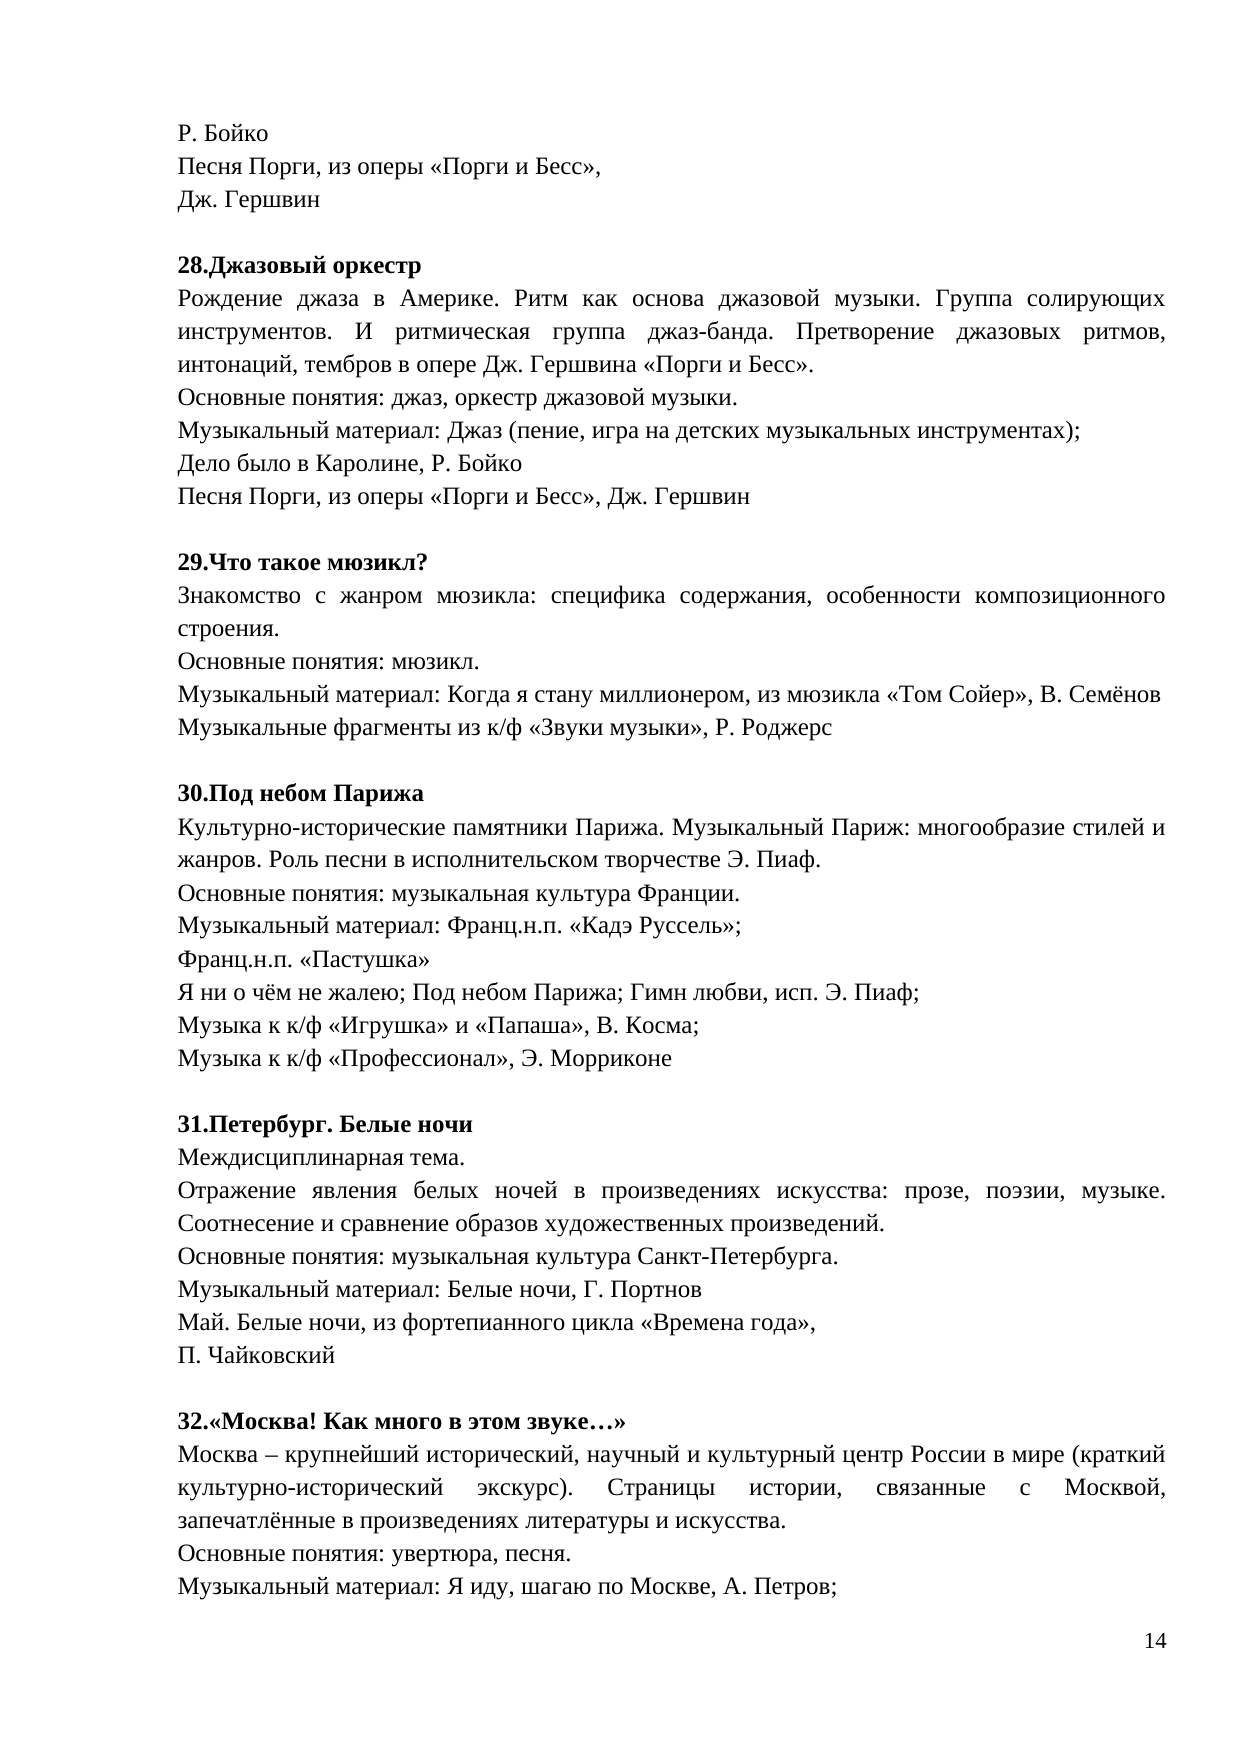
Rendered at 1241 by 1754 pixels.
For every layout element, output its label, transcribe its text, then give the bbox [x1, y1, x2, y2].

text Отражение явления белых ночей в произведениях искусства: прозе, поэзии, музыке. Соотнесение и сравнение образов художественных произведений. [177, 1175, 1167, 1237]
text 30.Под небом Парижа [177, 778, 1167, 807]
text 31.Петербург. Белые ночи [177, 1109, 1167, 1137]
text Междисциплинарная тема. [177, 1142, 1167, 1171]
text 32.«Москва! Как много в этом звуке…» [177, 1406, 1167, 1435]
text Музыка к к/ф «Игрушка» и «Папаша», В. Косма; [177, 1010, 1167, 1038]
text Музыкальный материал: Джаз (пение, игра на детских музыкальных инструментах); [177, 415, 1167, 444]
text Основные понятия: музыкальная культура Франции. [177, 878, 1167, 906]
text Май. Белые ночи, из фортепианного цикла «Времена года», [177, 1307, 1167, 1336]
text Основные понятия: музыкальная культура Санкт-Петербурга. [177, 1241, 1167, 1269]
text Франц.н.п. «Пастушка» [177, 944, 1167, 972]
text Основные понятия: увертюра, песня. [177, 1538, 1167, 1567]
text П. Чайковский [177, 1340, 1167, 1369]
text Музыкальные фрагменты из к/ф «Звуки музыки», Р. Роджерс [177, 712, 1167, 741]
text Песня Порги, из оперы «Порги и Бесс», [177, 151, 1167, 180]
text Основные понятия: джаз, оркестр джазовой музыки. [177, 382, 1167, 411]
text Музыкальный материал: Франц.н.п. «Кадэ Руссель»; [177, 911, 1167, 939]
text Музыкальный материал: Белые ночи, Г. Портнов [177, 1274, 1167, 1303]
text Я ни о чём не жалею; Под небом Парижа; Гимн любви, исп. Э. Пиаф; [177, 977, 1167, 1005]
text 29.Что такое мюзикл? [177, 547, 1167, 576]
text Музыкальный материал: Когда я стану миллионером, из мюзикла «Том Сойер», В. Семёнов [177, 679, 1167, 708]
text Основные понятия: мюзикл. [177, 646, 1167, 675]
text Дело было в Каролине, Р. Бойко [177, 448, 1167, 477]
text Р. Бойко [177, 118, 1167, 147]
text Дж. Гершвин [177, 184, 1167, 213]
text Культурно-исторические памятники Парижа. Музыкальный Париж: многообразие стилей и жанров. Роль песни в исполнительском творчестве Э. Пиаф. [177, 812, 1167, 873]
text Музыкальный материал: Я иду, шагаю по Москве, А. Петров; [177, 1571, 1167, 1600]
text 28.Джазовый оркестр [177, 250, 1167, 279]
text Песня Порги, из оперы «Порги и Бесс», Дж. Гершвин [177, 481, 1167, 510]
text Рождение джаза в Америке. Ритм как основа джазовой музыки. Группа солирующих инструментов. И ритмическая группа джаз-банда. Претворение джазовых ритмов, интонаций, тембров в опере Дж. Гершвина «Порги и Бесс». [177, 283, 1167, 378]
text Москва – крупнейший исторический, научный и культурный центр России в мире (краткий культурно-исторический экскурс). Страницы истории, связанные с Москвой, запечатлённые в произведениях литературы и искусства. [177, 1439, 1167, 1534]
text Знакомство с жанром мюзикла: специфика содержания, особенности композиционного строения. [177, 580, 1167, 642]
text Музыка к к/ф «Профессионал», Э. Морриконе [177, 1043, 1167, 1071]
